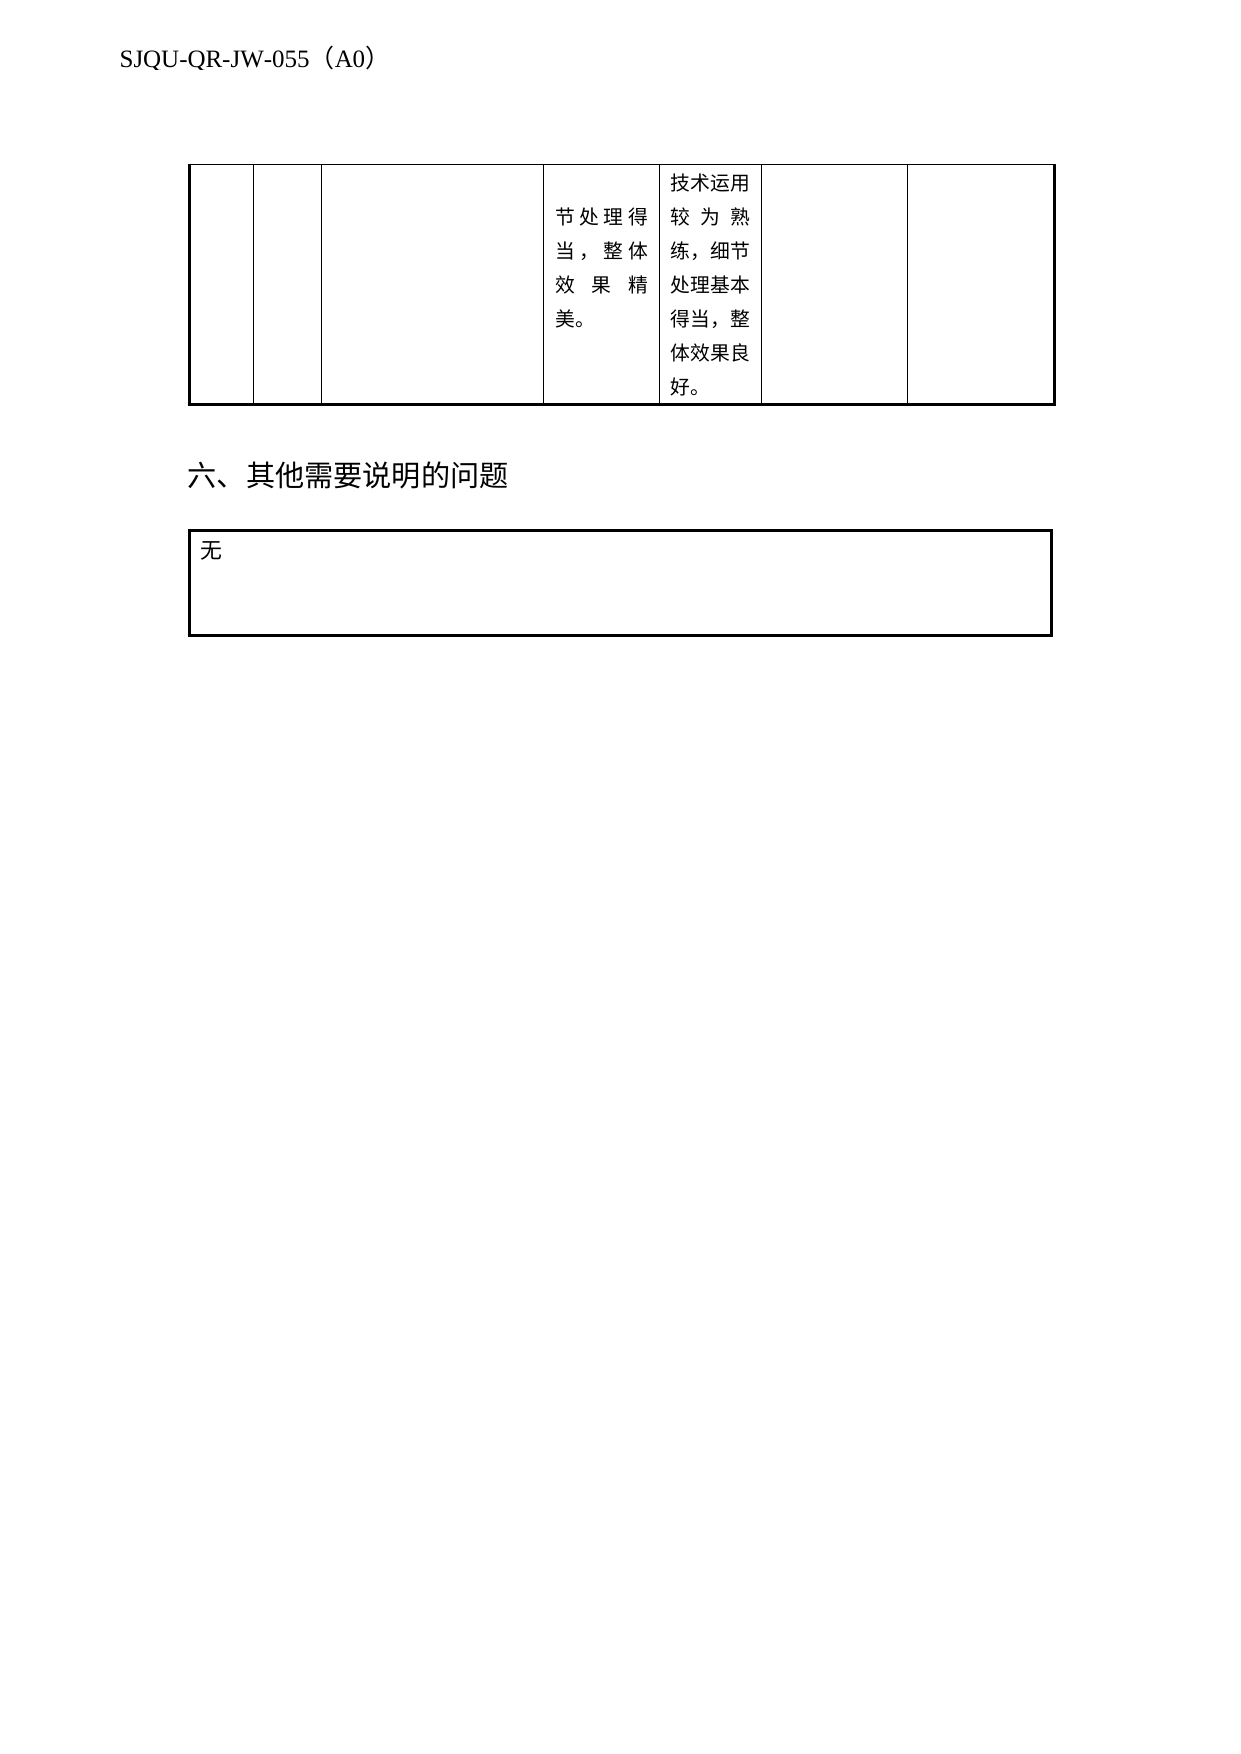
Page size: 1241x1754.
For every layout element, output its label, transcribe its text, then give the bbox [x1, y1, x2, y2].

table_header 无 [191, 532, 1050, 634]
table_cell 4 [254, 165, 321, 403]
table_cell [544, 165, 659, 403]
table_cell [322, 165, 543, 403]
text 六、其他需要说明的问题 [187, 440, 1053, 508]
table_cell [660, 165, 761, 403]
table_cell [762, 165, 907, 403]
table_cell X4 [191, 165, 253, 403]
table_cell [908, 165, 1053, 403]
